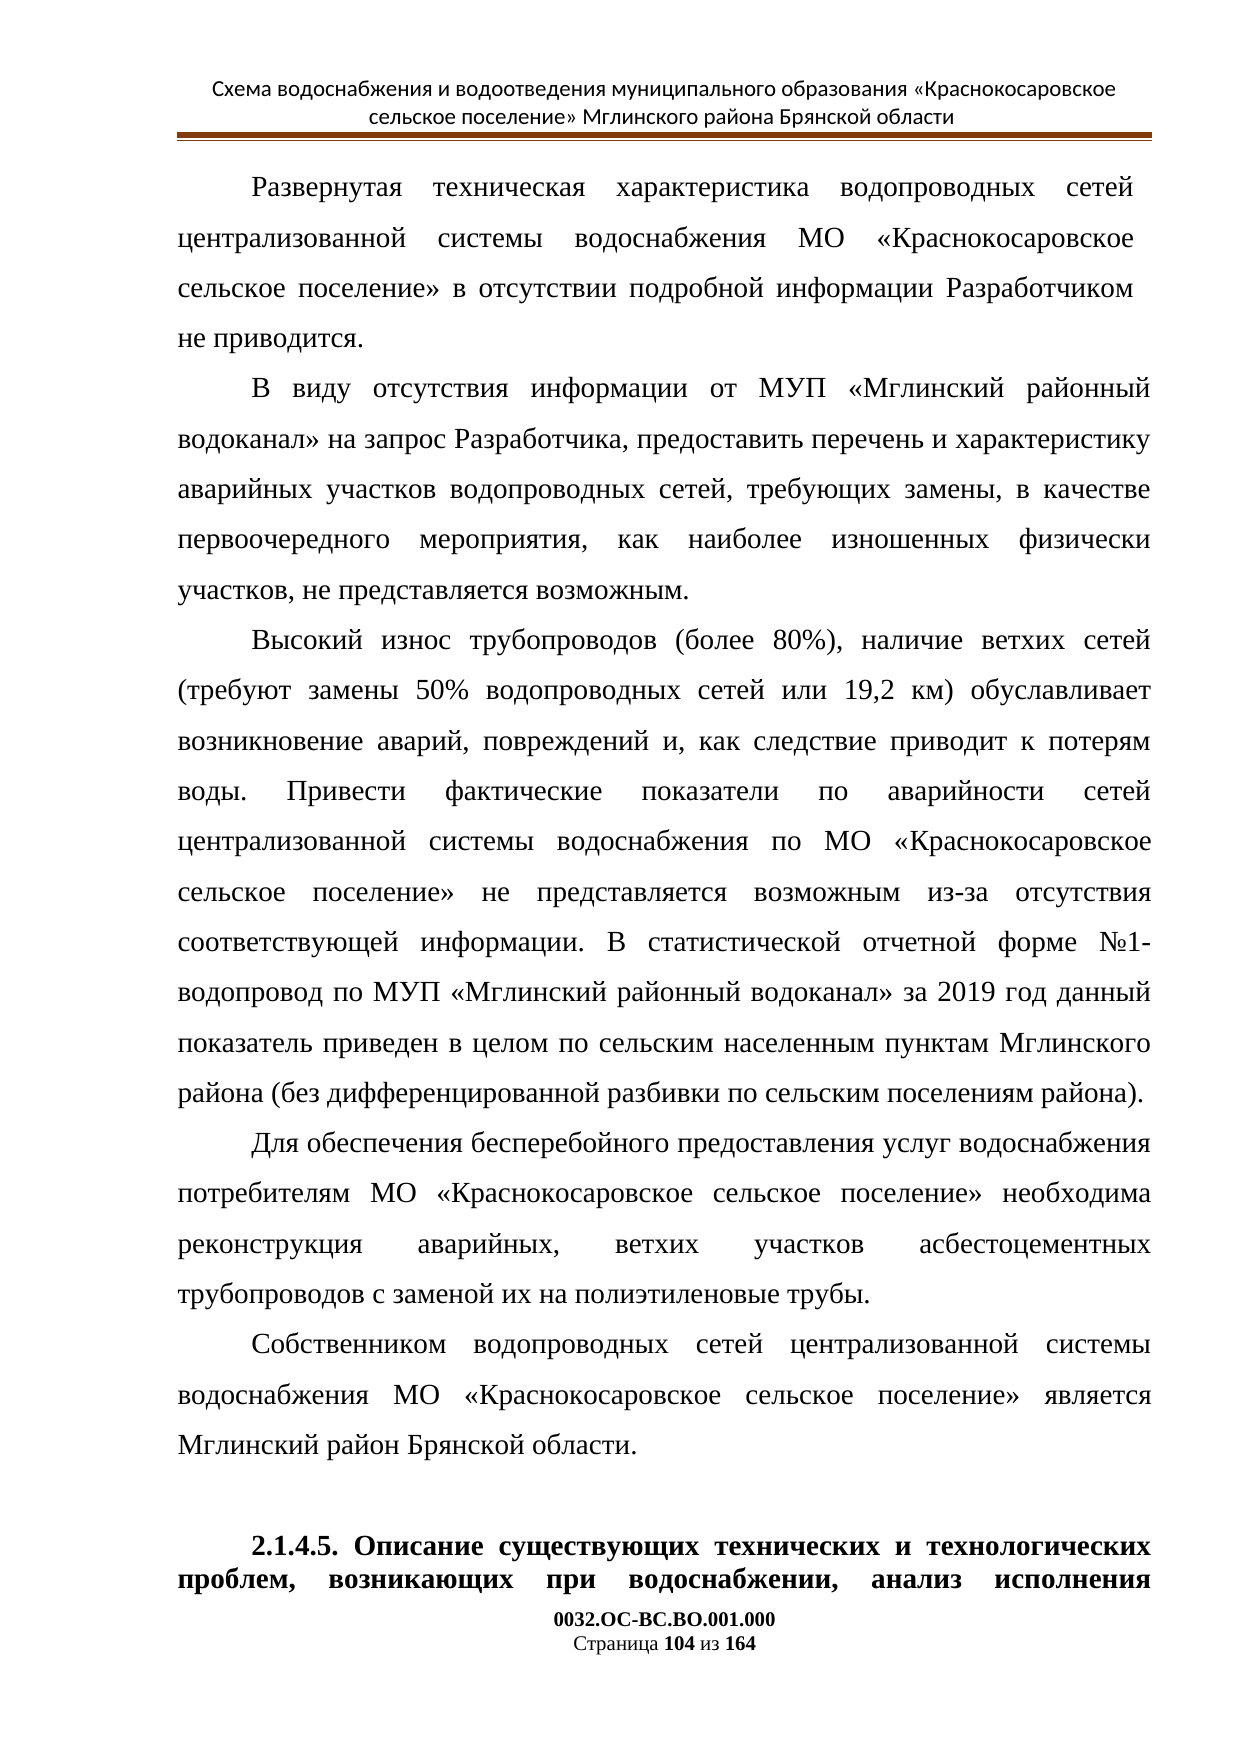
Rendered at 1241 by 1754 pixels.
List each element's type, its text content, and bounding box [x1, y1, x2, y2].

text Развернутая техническая характеристика водопроводных сетей централизованной системы водоснабжения МО «Краснокосаровское сельское поселение» в отсутствии подробной информации Разработчиком не приводится. [177, 169, 1134, 354]
text Собственником водопроводных сетей централизованной системы водоснабжения МО «Краснокосаровское сельское поселение» является Мглинский район Брянской области. [177, 1327, 1152, 1461]
text Высокий износ трубопроводов (более 80%), наличие ветхих сетей (требуют замены 50% водопроводных сетей или 19,2 км) обуславливает возникновение аварий, повреждений и, как следствие приводит к потерям воды. Привести фактические показатели по аварийности сетей централизованной системы водоснабжения по МО «Краснокосаровское сельское поселение» не представляется возможным из-за отсутствия соответствующей информации. В статистической отчетной форме №1-водопровод по МУП «Мглинский районный водоканал» за 2019 год данный показатель приведен в целом по сельским населенным пунктам Мглинского района (без дифференцированной разбивки по сельским поселениям района). [177, 622, 1152, 1108]
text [177, 1528, 1152, 1595]
text Для обеспечения бесперебойного предоставления услуг водоснабжения потребителям МО «Краснокосаровское сельское поселение» необходима реконструкция аварийных, ветхих участков асбестоцементных трубопроводов с заменой их на полиэтиленовые трубы. [177, 1125, 1152, 1310]
text В виду отсутствия информации от МУП «Мглинский районный водоканал» на запрос Разработчика, предоставить перечень и характеристику аварийных участков водопроводных сетей, требующих замены, в качестве первоочередного мероприятия, как наиболее изношенных физически участков, не представляется возможным. [177, 371, 1152, 605]
